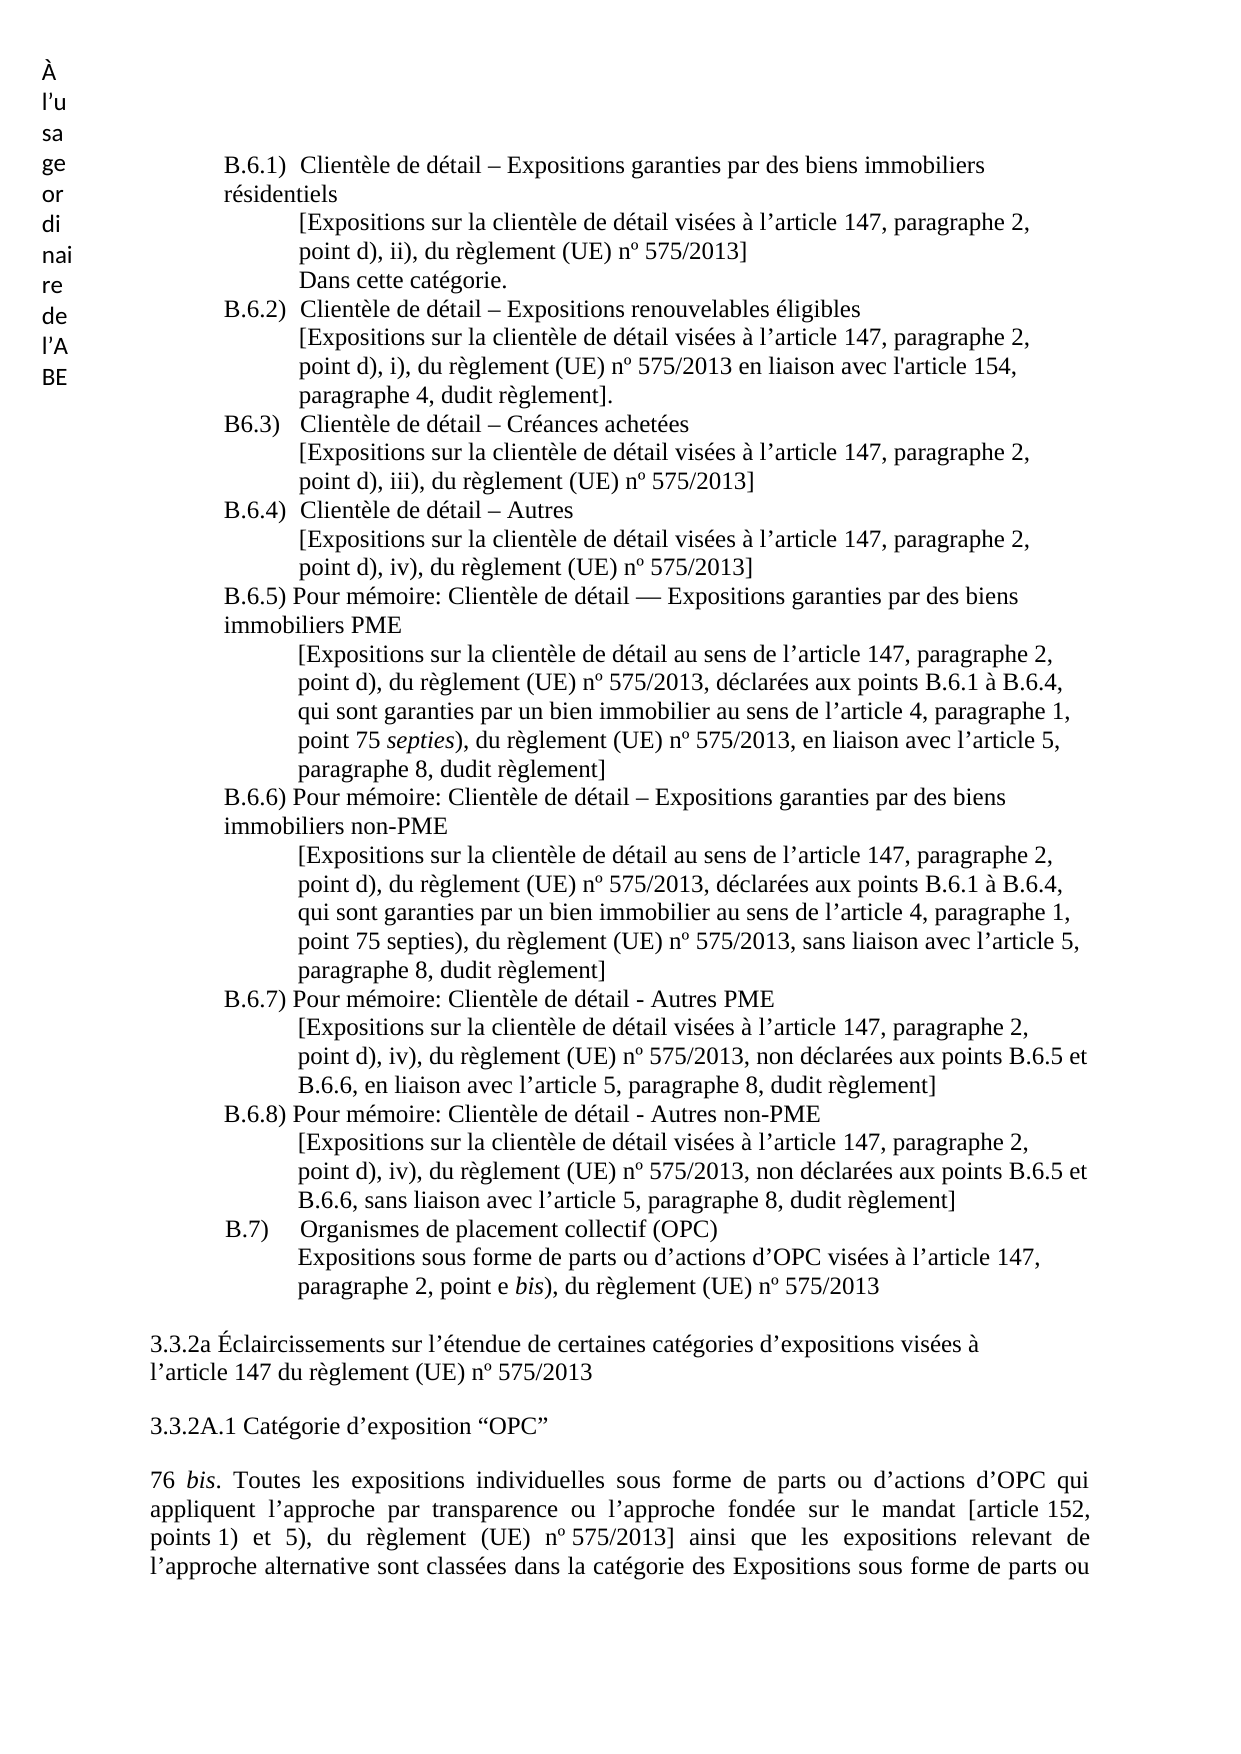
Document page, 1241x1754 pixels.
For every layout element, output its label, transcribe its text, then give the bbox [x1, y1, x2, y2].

list [Expositions sur la clientèle de détail visées à l’article 147, paragraphe 2, point d), iv), du règlement (UE) nº 575/2013, non déclarées aux points B.6.5 et B.6.6, en liaison avec l’article 5, paragraphe 8, dudit règlement] [298, 1012, 1090, 1099]
text B.6.8) Pour mémoire: Clientèle de détail - Autres non-PME [224, 1099, 1090, 1127]
text [Expositions sur la clientèle de détail visées à l’article 147, paragraphe 2, point d), iv), du règlement (UE) nº 575/2013] [299, 524, 1090, 581]
text [Expositions sur la clientèle de détail visées à l’article 147, paragraphe 2, point d), i), du règlement (UE) nº 575/2013 en liaison avec l'article 154, paragraphe 4, dudit règlement]. [299, 322, 1090, 409]
text B.6.7) Pour mémoire: Clientèle de détail - Autres PME [224, 984, 1090, 1012]
list B.7) Organismes de placement collectif (OPC) [150, 1214, 1090, 1242]
text [Expositions sur la clientèle de détail visées à l’article 147, paragraphe 2, point d), ii), du règlement (UE) nº 575/2013] [299, 207, 1090, 265]
text B.6.4) Clientèle de détail – Autres [224, 495, 1090, 524]
list [Expositions sur la clientèle de détail au sens de l’article 147, paragraphe 2, point d), du règlement (UE) nº 575/2013, déclarées aux points B.6.1 à B.6.4, qui sont garanties par un bien immobilier au sens de l’article 4, paragraphe 1, point 75 septies), du règlement (UE) nº 575/2013, en liaison avec l’article 5, paragraphe 8, dudit règlement] [298, 639, 1090, 782]
text 3.3.2A.1 Catégorie d’exposition “OPC” [150, 1411, 1090, 1440]
text Expositions sous forme de parts ou d’actions d’OPC visées à l’article 147, paragraphe 2, point e bis), du règlement (UE) nº 575/2013 [297, 1242, 1090, 1300]
text B.6.5) Pour mémoire: Clientèle de détail — Expositions garanties par des biens immobiliers PME [224, 581, 1090, 639]
text B6.3) Clientèle de détail – Créances achetées [224, 409, 1090, 437]
text 3.3.2a Éclaircissements sur l’étendue de certaines catégories d’expositions visées à l’article 147 du règlement (UE) nº 575/2013 [150, 1329, 1090, 1386]
list [Expositions sur la clientèle de détail visées à l’article 147, paragraphe 2, point d), iv), du règlement (UE) nº 575/2013, non déclarées aux points B.6.5 et B.6.6, sans liaison avec l’article 5, paragraphe 8, dudit règlement] [298, 1127, 1090, 1214]
list [Expositions sur la clientèle de détail au sens de l’article 147, paragraphe 2, point d), du règlement (UE) nº 575/2013, déclarées aux points B.6.1 à B.6.4, qui sont garanties par un bien immobilier au sens de l’article 4, paragraphe 1, point 75 septies), du règlement (UE) nº 575/2013, sans liaison avec l’article 5, paragraphe 8, dudit règlement] [298, 840, 1090, 984]
text B.6.2) Clientèle de détail – Expositions renouvelables éligibles [224, 294, 1090, 322]
text Dans cette catégorie. [299, 265, 1090, 294]
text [150, 1465, 1090, 1580]
text B.6.1) Clientèle de détail – Expositions garanties par des biens immobiliers résidentiels [224, 150, 1090, 207]
text [Expositions sur la clientèle de détail visées à l’article 147, paragraphe 2, point d), iii), du règlement (UE) nº 575/2013] [299, 437, 1090, 495]
text B.6.6) Pour mémoire: Clientèle de détail – Expositions garanties par des biens immobiliers non-PME [224, 782, 1090, 840]
